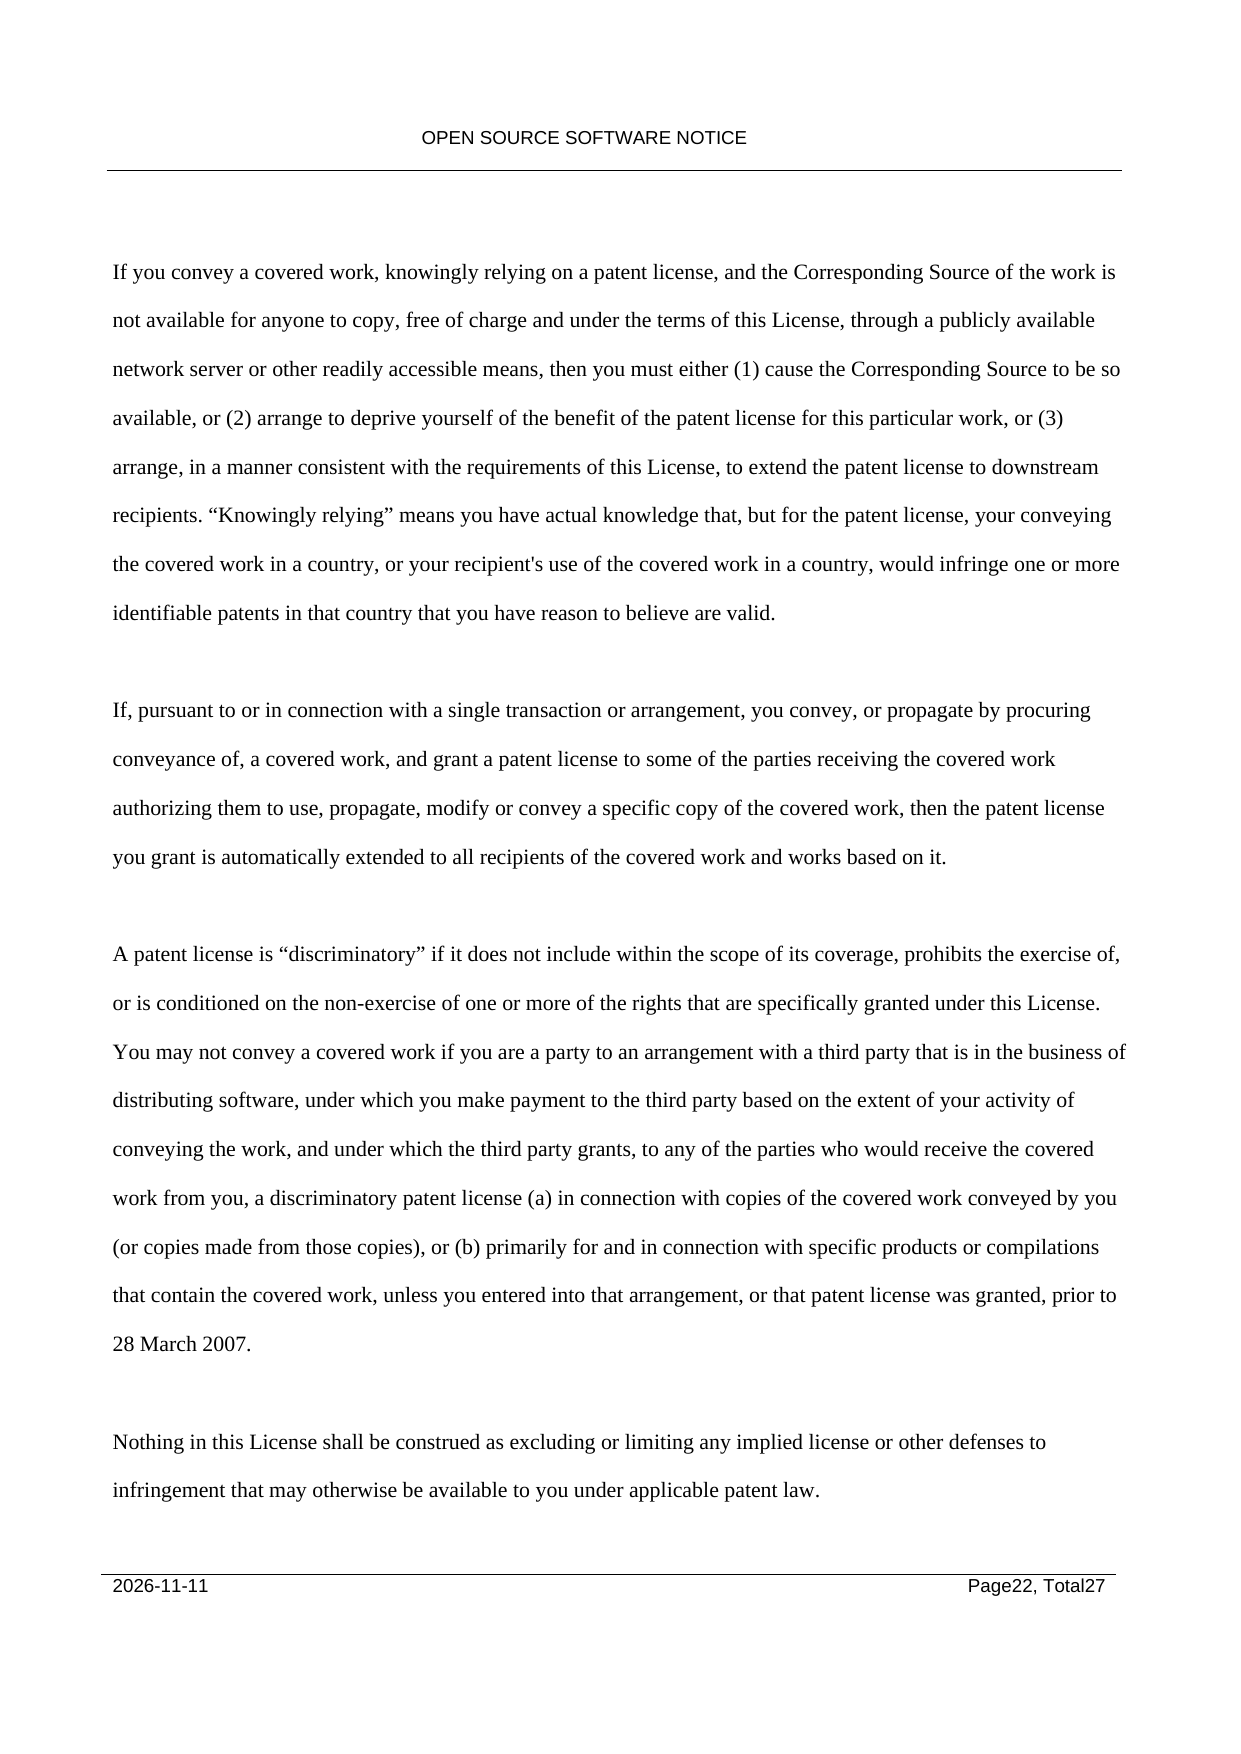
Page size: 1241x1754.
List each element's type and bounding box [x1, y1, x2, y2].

text [112, 206, 1128, 1506]
